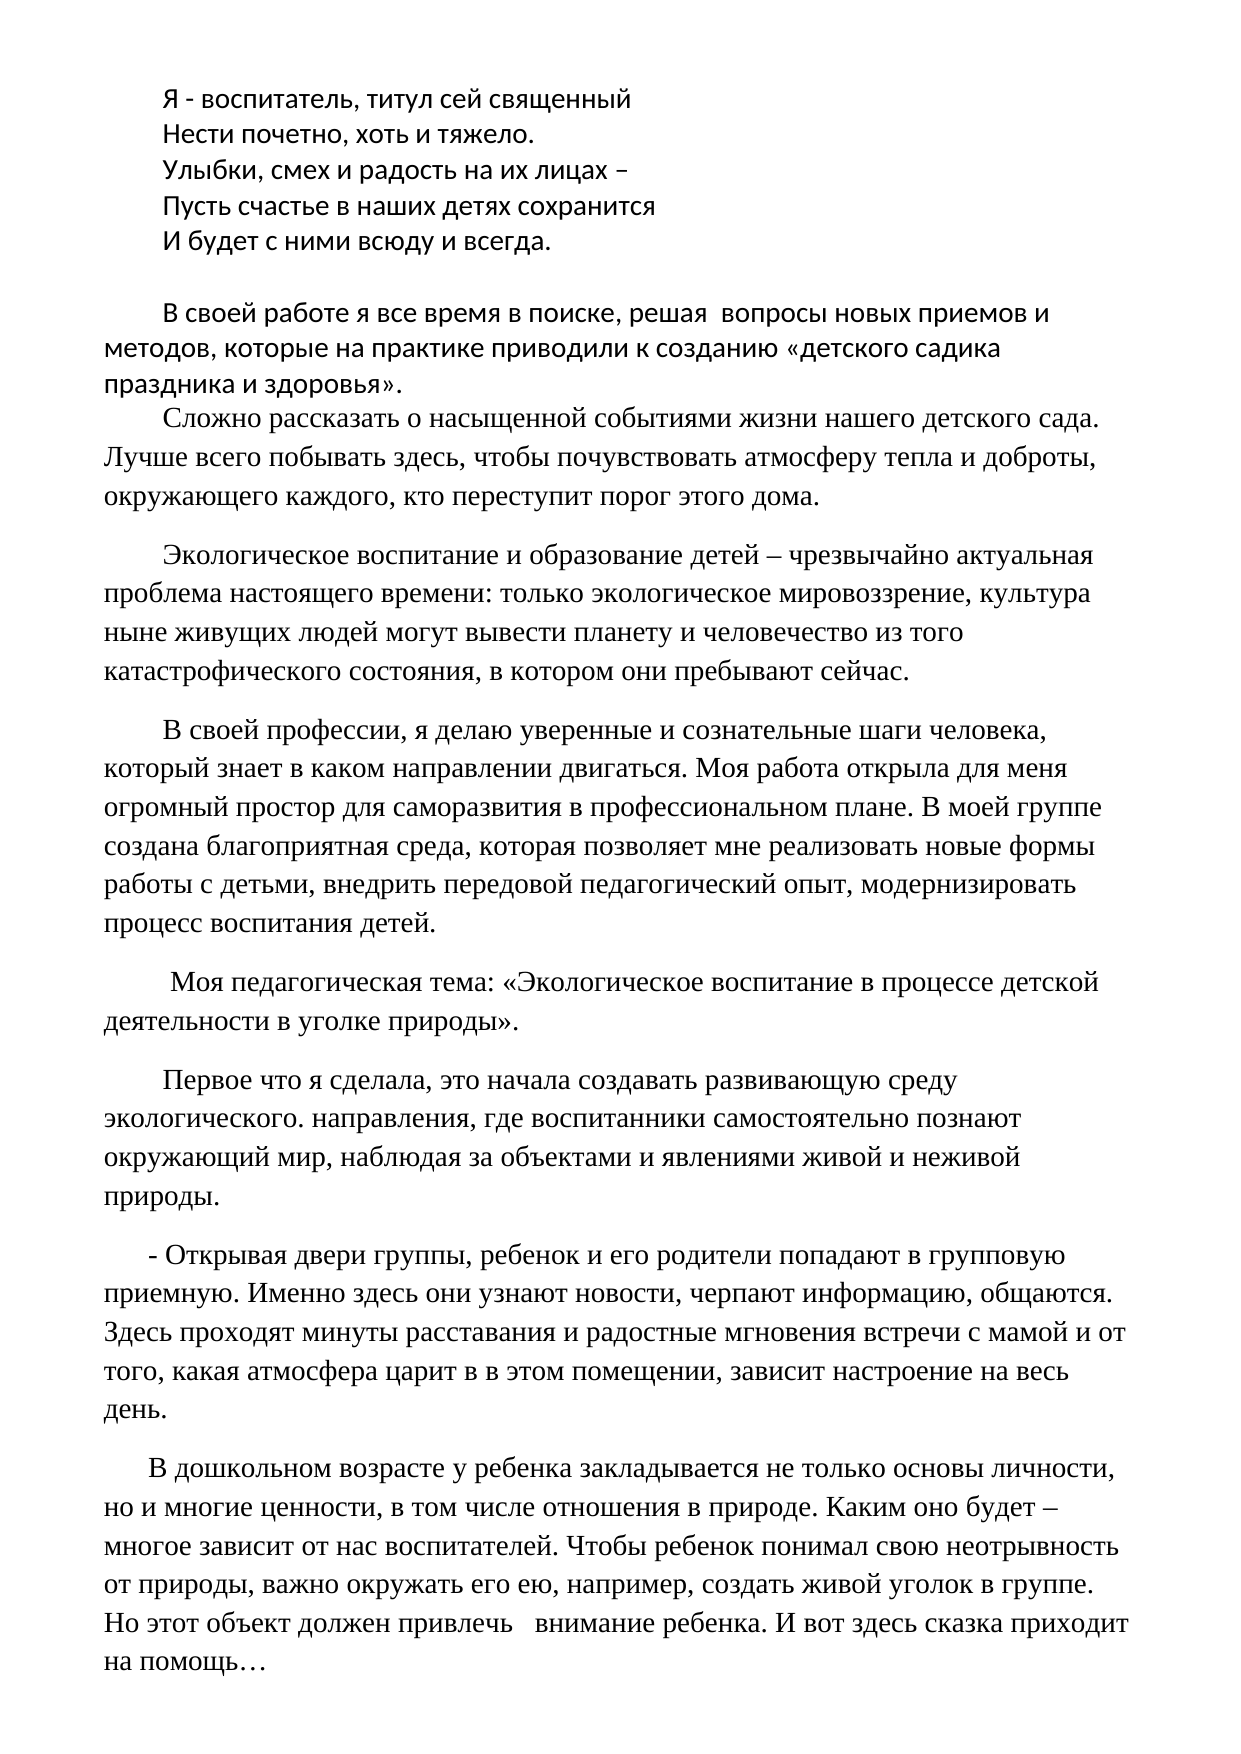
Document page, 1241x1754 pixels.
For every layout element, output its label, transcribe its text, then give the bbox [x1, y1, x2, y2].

text И будет с ними всюду и всегда. [103, 222, 1137, 258]
text Сложно рассказать о насыщенной событиями жизни нашего детского сада. Лучше всего побывать здесь, чтобы почувствовать атмосферу тепла и доброты, окружающего каждого, кто переступит порог этого дома. [103, 401, 1137, 511]
text Я - воспитатель, титул сей священный [103, 80, 1137, 116]
text В своей работе я все время в поиске, решая вопросы новых приемов и методов, которые на практике приводили к созданию «детского садика праздника и здоровья». [103, 294, 1137, 401]
text - Открывая двери группы, ребенок и его родители попадают в групповую приемную. Именно здесь они узнают новости, черпают информацию, общаются. Здесь проходят минуты расставания и радостные мгновения встречи с мамой и от того, какая атмосфера царит в в этом помещении, зависит настроение на весь день. [103, 1237, 1137, 1425]
text В дошкольном возрасте у ребенка закладывается не только основы личности, но и многие ценности, в том числе отношения в природе. Каким оно будет – многое зависит от нас воспитателей. Чтобы ребенок понимал свою неотрывность от природы, важно окружать его ею, например, создать живой уголок в группе. Но этот объект должен привлечь внимание ребенка. И вот здесь сказка приходит на помощь… [103, 1451, 1137, 1677]
text Первое что я сделала, это начала создавать развивающую среду экологического. направления, где воспитанники самостоятельно познают окружающий мир, наблюдая за объектами и явлениями живой и неживой природы. [103, 1062, 1137, 1211]
text Моя педагогическая тема: «Экологическое воспитание в процессе детской деятельности в уголке природы». [103, 964, 1137, 1036]
text Пусть счастье в наших детях сохранится [103, 187, 1137, 222]
text Нести почетно, хоть и тяжело. [103, 116, 1137, 151]
text В своей профессии, я делаю уверенные и сознательные шаги человека, который знает в каком направлении двигаться. Моя работа открыла для меня огромный простор для саморазвития в профессиональном плане. В моей группе создана благоприятная среда, которая позволяет мне реализовать новые формы работы с детьми, внедрить передовой педагогический опыт, модернизировать процесс воспитания детей. [103, 712, 1137, 938]
text Улыбки, смех и радость на их лицах – [103, 151, 1137, 187]
text Экологическое воспитание и образование детей – чрезвычайно актуальная проблема настоящего времени: только экологическое мировоззрение, культура ныне живущих людей могут вывести планету и человечество из того катастрофического состояния, в котором они пребывают сейчас. [103, 537, 1137, 686]
